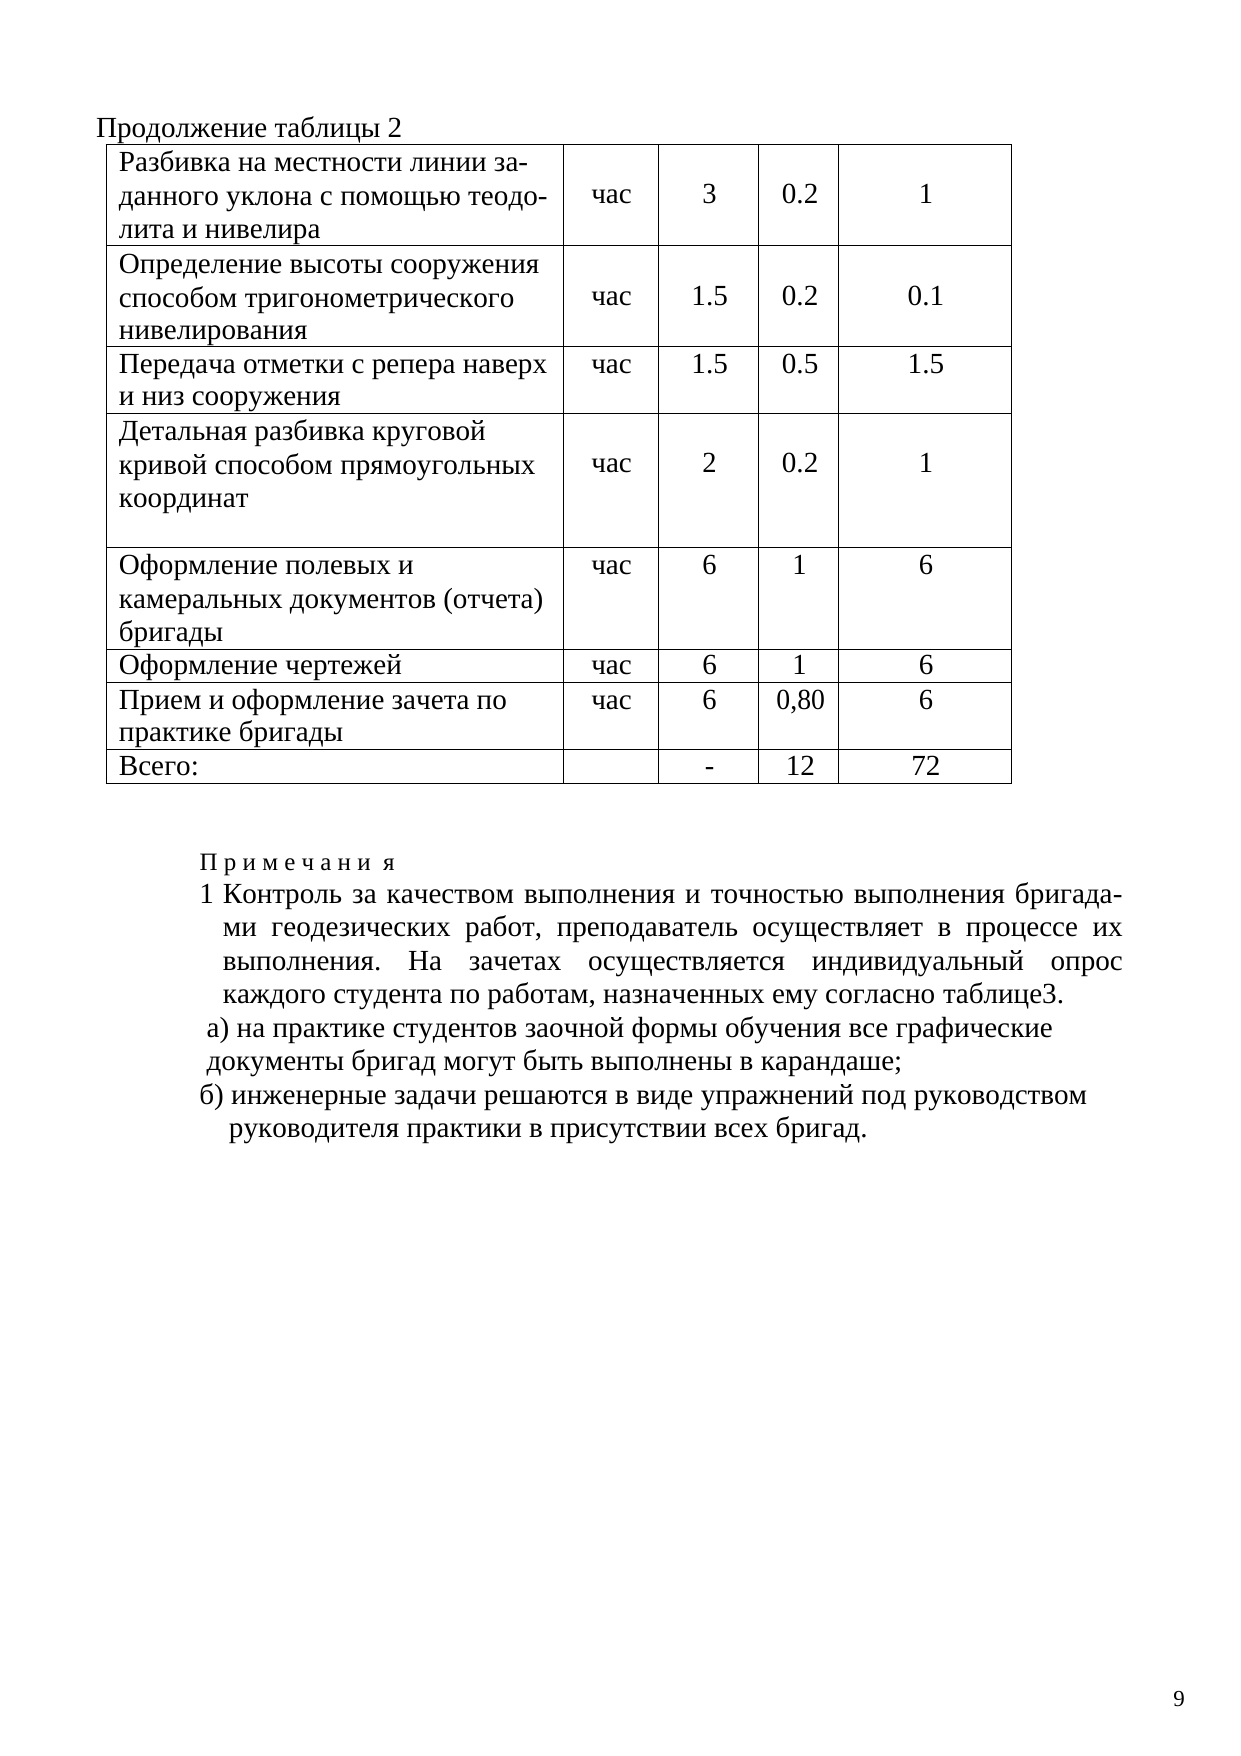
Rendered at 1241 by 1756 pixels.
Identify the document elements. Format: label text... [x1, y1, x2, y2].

table_cell 0.2 [759, 246, 838, 346]
text а) на практике студентов заочной формы обучения все графические документы бригад могут быть выполнены в карандаше; [206, 1010, 1054, 1077]
text П р и м е ч а н и я [199, 847, 1221, 876]
table_cell час [564, 347, 658, 413]
table_cell Оформление чертежей [107, 650, 563, 682]
table_cell час [564, 650, 658, 682]
table_cell 1.5 [659, 246, 758, 346]
table_cell Оформление полевых и камеральных документов (отчета) бригады [107, 548, 563, 649]
text б) инженерные задачи решаются в виде упражнений под руководством руководителя практики в присутствии всех бригад. [199, 1077, 1088, 1144]
list Контроль за качеством выполнения и точностью выполнения бригада- ми геодезических работ, преподаватель осуществляет в процессе их выполнения. На зачетах осуществляется индивидуальный опрос каждого студента по работам, назначенных ему согласно таблице3. [199, 876, 1124, 1010]
table_cell 2 [659, 414, 758, 547]
table_cell 0.2 [759, 414, 838, 547]
table_cell Передача отметки с репера наверх и низ сооружения [107, 347, 563, 413]
table_header 1 [839, 145, 1011, 245]
table_cell 1 [759, 548, 838, 649]
table_cell 0.5 [759, 347, 838, 413]
table_cell [564, 750, 658, 783]
table_cell Детальная разбивка круговой кривой способом прямоугольных координат [107, 414, 563, 547]
table_cell 6 [839, 683, 1011, 749]
table_cell час [564, 548, 658, 649]
table_cell 72 [839, 750, 1011, 783]
table_cell Определение высоты сооружения способом тригонометрического нивелирования [107, 246, 563, 346]
table_cell 0.1 [839, 246, 1011, 346]
table_cell час [564, 414, 658, 547]
table_cell час [564, 246, 658, 346]
table_header Разбивка на местности линии за- данного уклона с помощью теодо- лита и нивелира [107, 145, 563, 245]
table_header час [564, 145, 658, 245]
table_cell 1.5 [839, 347, 1011, 413]
table_cell 6 [659, 548, 758, 649]
table_cell Прием и оформление зачета по практике бригады [107, 683, 563, 749]
table_cell 1 [839, 414, 1011, 547]
table_header 3 [659, 145, 758, 245]
table_cell час [564, 683, 658, 749]
table_cell - [659, 750, 758, 783]
text Продолжение таблицы 2 [96, 110, 1221, 143]
table_cell 6 [659, 650, 758, 682]
table_cell 6 [659, 683, 758, 749]
table_cell 1.5 [659, 347, 758, 413]
table_cell 12 [759, 750, 838, 783]
table_cell 0,80 [759, 683, 838, 749]
table_header 0.2 [759, 145, 838, 245]
table_cell 1 [759, 650, 838, 682]
table_cell 6 [839, 650, 1011, 682]
table_cell 6 [839, 548, 1011, 649]
table_cell Всего: [107, 750, 563, 783]
